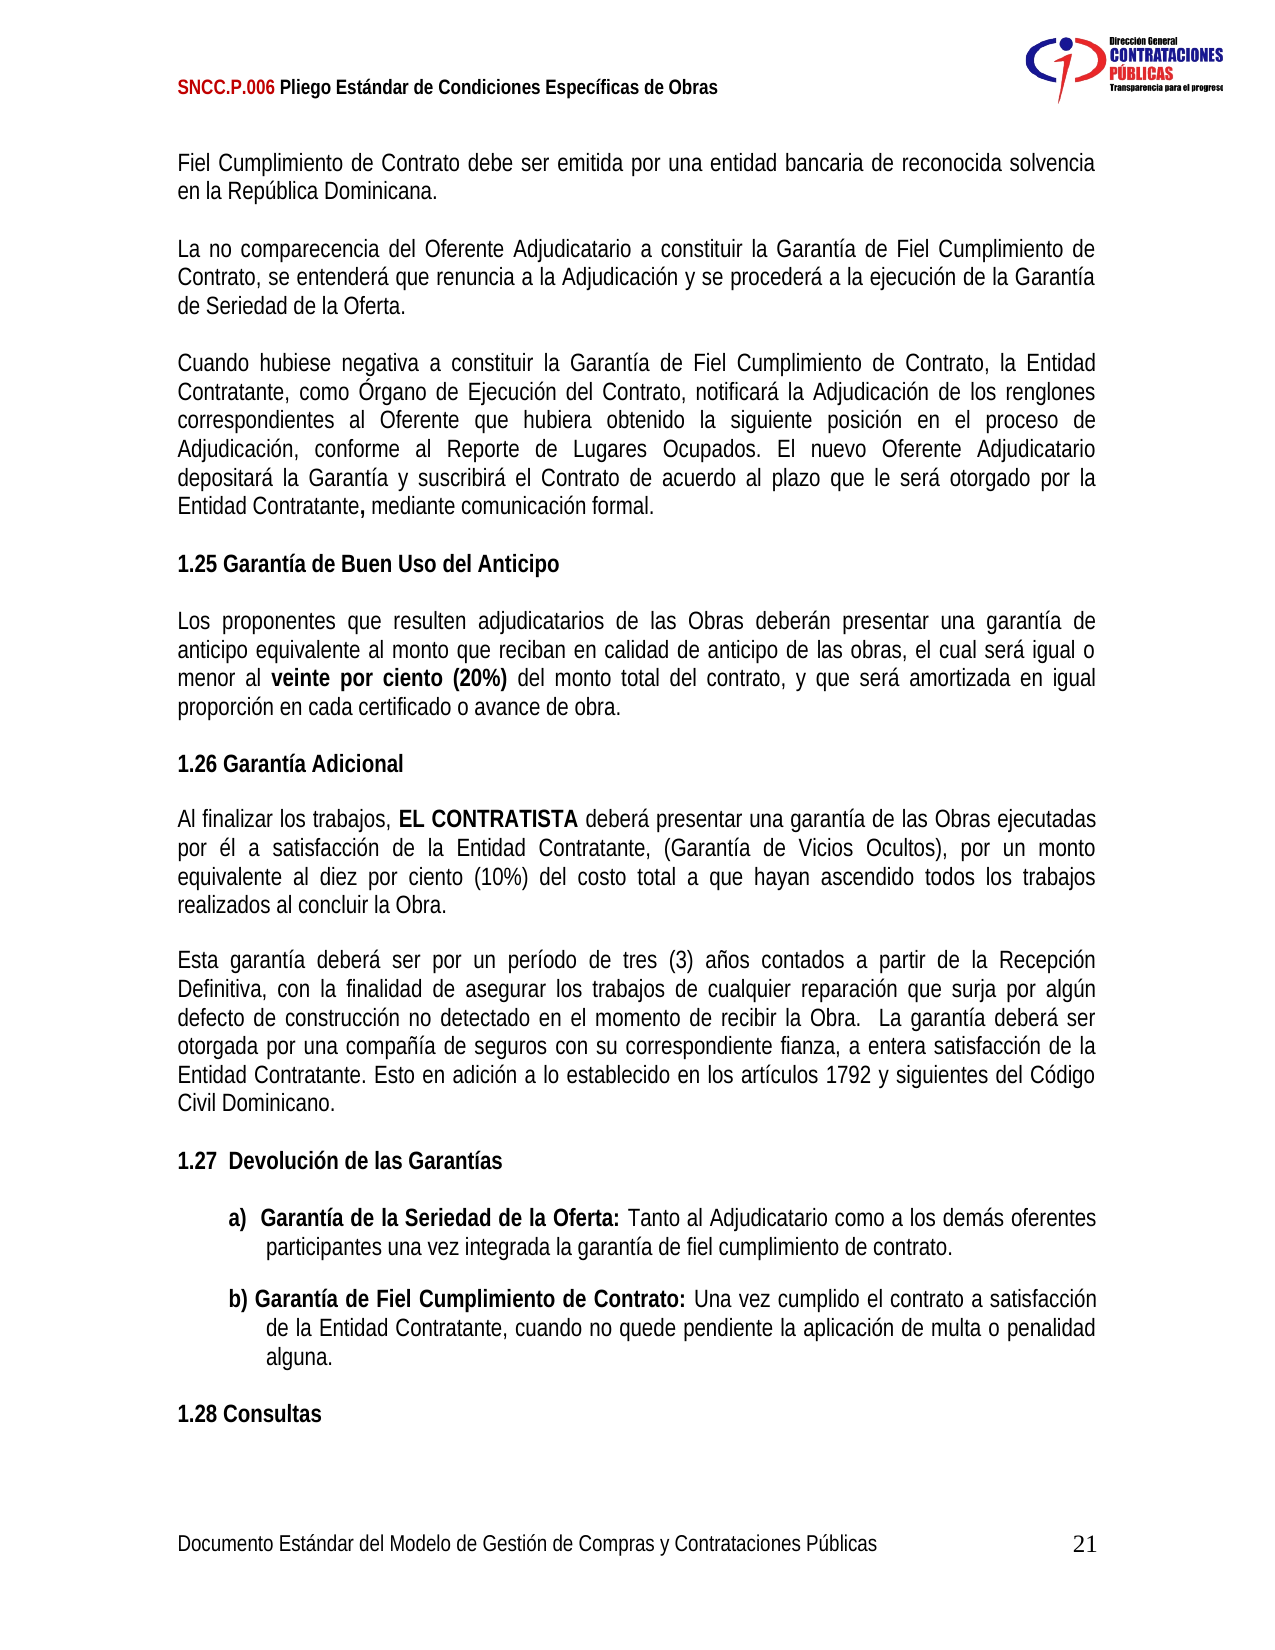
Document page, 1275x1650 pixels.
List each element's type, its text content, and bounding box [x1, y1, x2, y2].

text Esta garantía deberá ser por un período de tres (3) años contados a partir de la Recepción Definitiva, con la finalidad de asegurar los trabajos de cualquier reparación que surja por algún defecto de construcción no detectado en el momento de recibir la Obra. La garantía deberá ser otorgada por una compañía de seguros con su correspondiente fianza, a entera satisfacción de la Entidad Contratante. Esto en adición a lo establecido en los artículos 1792 y siguientes del Código Civil Dominicano. [177, 945, 1098, 1117]
text Los proponentes que resulten adjudicatarios de las Obras deberán presentar una garantía de anticipo equivalente al monto que reciban en calidad de anticipo de las obras, el cual será igual o menor al veinte por ciento (20%) del monto total del contrato, y que será amortizada en igual proporción en cada certificado o avance de obra. [177, 606, 1098, 721]
text La no comparecencia del Oferente Adjudicatario a constituir la Garantía de Fiel Cumplimiento de Contrato, se entenderá que renuncia a la Adjudicación y se procederá a la ejecución de la Garantía de Seriedad de la Oferta. [177, 233, 1098, 319]
text Cuando hubiese negativa a constituir la Garantía de Fiel Cumplimiento de Contrato, la Entidad Contratante, como Órgano de Ejecución del Contrato, notificará la Adjudicación de los renglones correspondientes al Oferente que hubiera obtenido la siguiente posición en el proceso de Adjudicación, conforme al Reporte de Lugares Ocupados. El nuevo Oferente Adjudicatario depositará la Garantía y suscribirá el Contrato de acuerdo al plazo que le será otorgado por la Entidad Contratante, mediante comunicación formal. [177, 348, 1098, 520]
subtitle 1.28 Consultas [177, 1399, 1098, 1427]
subtitle 1.26 Garantía Adicional [177, 749, 1098, 778]
text a) Garantía de la Seriedad de la Oferta: Tanto al Adjudicatario como a los demás oferentes participantes una vez integrada la garantía de fiel cumplimiento de contrato. [228, 1203, 1098, 1260]
subtitle 1.25 Garantía de Buen Uso del Anticipo [177, 549, 1098, 577]
text Al finalizar los trabajos, EL CONTRATISTA deberá presentar una garantía de las Obras ejecutadas por él a satisfacción de la Entidad Contratante, (Garantía de Vicios Ocultos), por un monto equivalente al diez por ciento (10%) del costo total a que hayan ascendido todos los trabajos realizados al concluir la Obra. [177, 804, 1098, 919]
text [177, 148, 1098, 205]
text b) Garantía de Fiel Cumplimiento de Contrato: Una vez cumplido el contrato a satisfacción de la Entidad Contratante, cuando no quede pendiente la aplicación de multa o penalidad alguna. [228, 1284, 1098, 1370]
subtitle 1.27 Devolución de las Garantías [177, 1146, 1098, 1174]
picture [1025, 37, 1223, 104]
